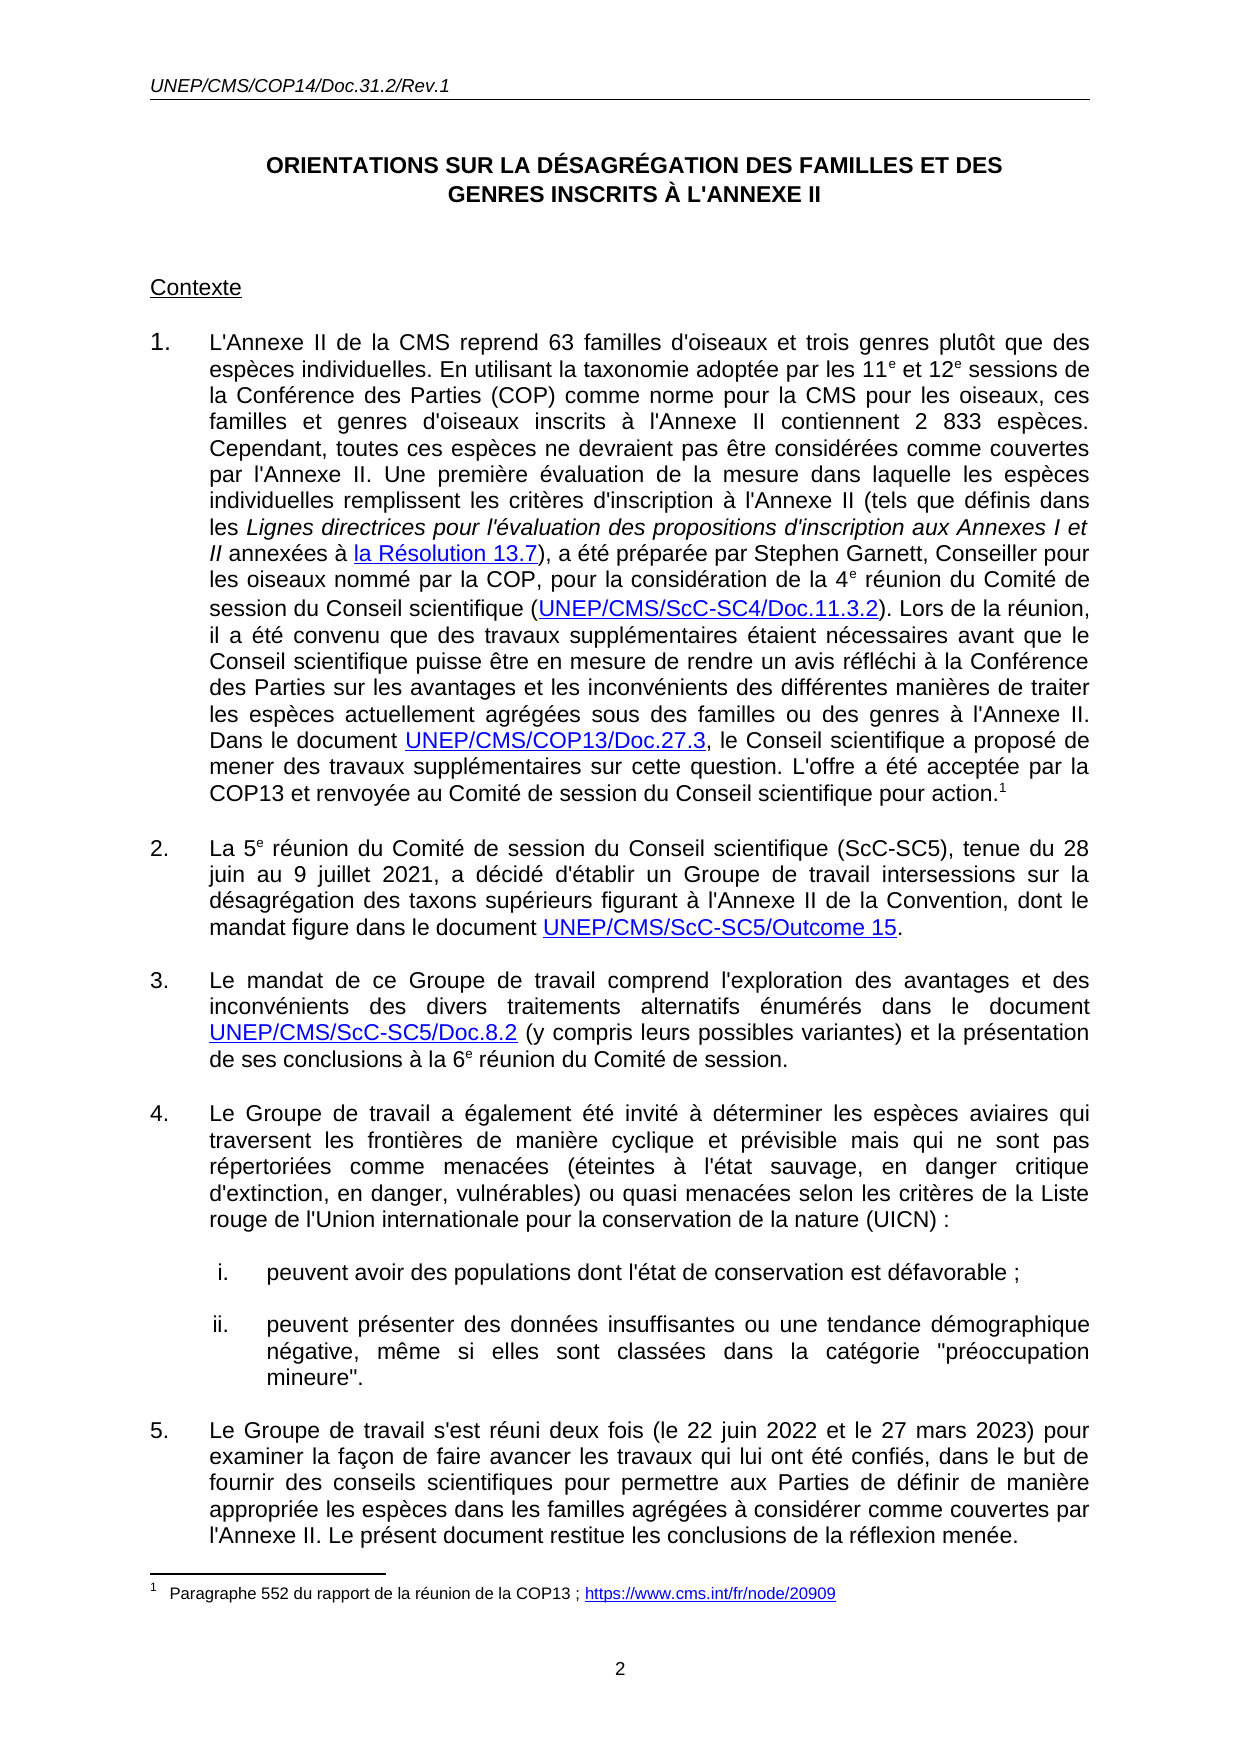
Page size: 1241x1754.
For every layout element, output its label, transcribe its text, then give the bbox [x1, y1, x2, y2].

text GENRES INSCRITS À L'ANNEXE II [141, 181, 1128, 207]
list La 5e réunion du Comité de session du Conseil scientifique (ScC-SC5), tenue du 28 juin au 9 juillet 2021, a décidé d'établir un Groupe de travail intersessions sur la désagrégation des taxons supérieurs figurant à l'Annexe II de la Convention, dont le mandat figure dans le document UNEP/CMS/ScC-SC5/Outcome 15. [150, 835, 1090, 940]
list Le mandat de ce Groupe de travail comprend l'exploration des avantages et des inconvénients des divers traitements alternatifs énumérés dans le document UNEP/CMS/ScC-SC5/Doc.8.2 (y compris leurs possibles variantes) et la présentation de ses conclusions à la 6e réunion du Comité de session. [150, 967, 1090, 1072]
list Le Groupe de travail a également été invité à déterminer les espèces aviaires qui traversent les frontières de manière cyclique et prévisible mais qui ne sont pas répertoriées comme menacées (éteintes à l'état sauvage, en danger critique d'extinction, en danger, vulnérables) ou quasi menacées selon les critères de la Liste rouge de l'Union internationale pour la conservation de la nature (UICN) : [150, 1100, 1090, 1232]
list L'Annexe II de la CMS reprend 63 familles d'oiseaux et trois genres plutôt que des espèces individuelles. En utilisant la taxonomie adoptée par les 11e et 12e sessions de la Conférence des Parties (COP) comme norme pour la CMS pour les oiseaux, ces familles et genres d'oiseaux inscrits à l'Annexe II contiennent 2 833 espèces. Cependant, toutes ces espèces ne devraient pas être considérées comme couvertes par l'Annexe II. Une première évaluation de la mesure dans laquelle les espèces individuelles remplissent les critères d'inscription à l'Annexe II (tels que définis dans les Lignes directrices pour l'évaluation des propositions d'inscription aux Annexes I et II annexées à la Résolution 13.7), a été préparée par Stephen Garnett, Conseiller pour les oiseaux nommé par la COP, pour la considération de la 4e réunion du Comité de session du Conseil scientifique (UNEP/CMS/ScC-SC4/Doc.11.3.2). Lors de la réunion, il a été convenu que des travaux supplémentaires étaient nécessaires avant que le Conseil scientifique puisse être en mesure de rendre un avis réfléchi à la Conférence des Parties sur les avantages et les inconvénients des différentes manières de traiter les espèces actuellement agrégées sous des familles ou des genres à l'Annexe II. Dans le document UNEP/CMS/COP13/Doc.27.3, le Conseil scientifique a proposé de mener des travaux supplémentaires sur cette question. L'offre a été acceptée par la COP13 et renvoyée au Comité de session du Conseil scientifique pour action. [150, 327, 1090, 806]
text Contexte [150, 274, 1090, 301]
list Le Groupe de travail s'est réuni deux fois (le 22 juin 2022 et le 27 mars 2023) pour examiner la façon de faire avancer les travaux qui lui ont été confiés, dans le but de fournir des conseils scientifiques pour permettre aux Parties de définir de manière appropriée les espèces dans les familles agrégées à considérer comme couvertes par l'Annexe II. Le présent document restitue les conclusions de la réflexion menée. [150, 1417, 1090, 1548]
text ORIENTATIONS SUR LA DÉSAGRÉGATION DES FAMILLES ET DES [141, 152, 1127, 178]
list peuvent avoir des populations dont l'état de conservation est défavorable ; [229, 1258, 1090, 1285]
list peuvent présenter des données insuffisantes ou une tendance démographique négative, même si elles sont classées dans la catégorie "préoccupation mineure". [229, 1311, 1090, 1390]
